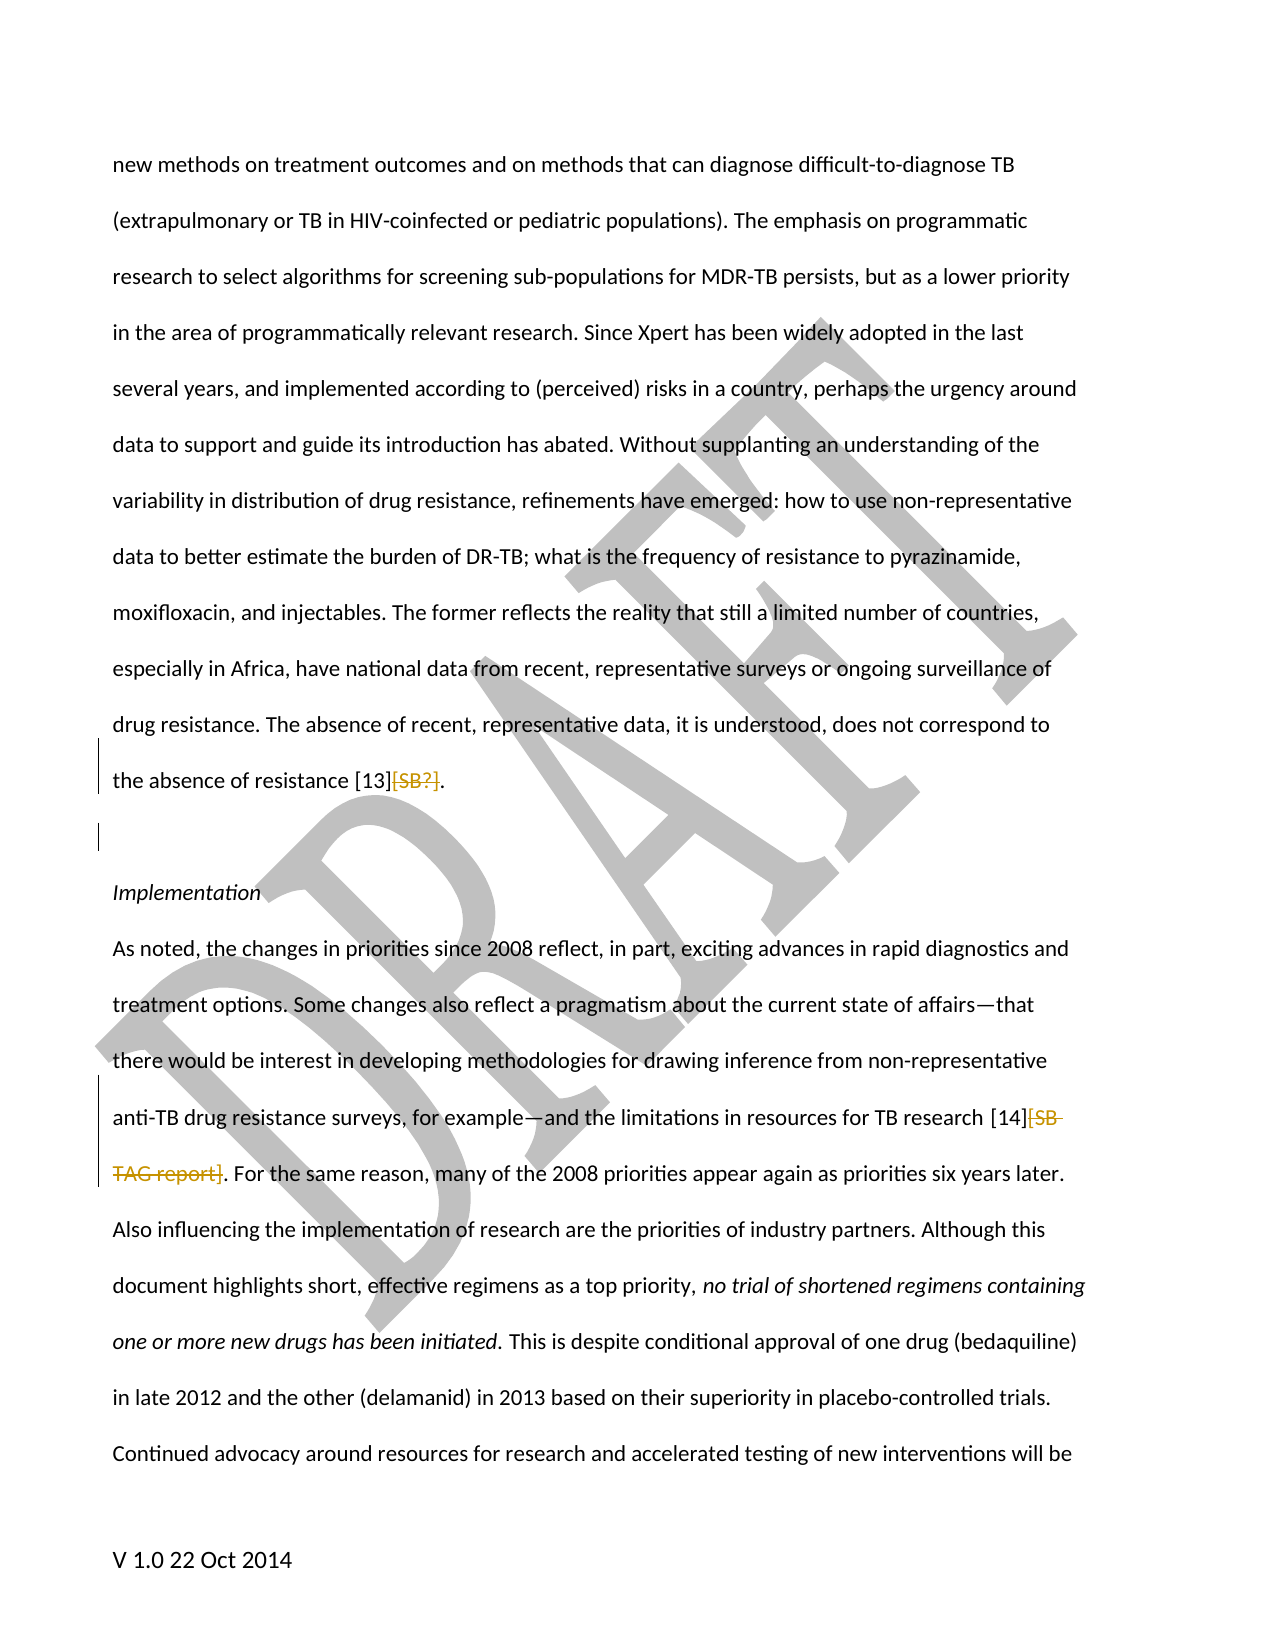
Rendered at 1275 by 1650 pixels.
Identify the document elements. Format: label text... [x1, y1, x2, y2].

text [112, 150, 1087, 794]
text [112, 934, 1087, 1467]
text Implementation [112, 878, 1087, 907]
